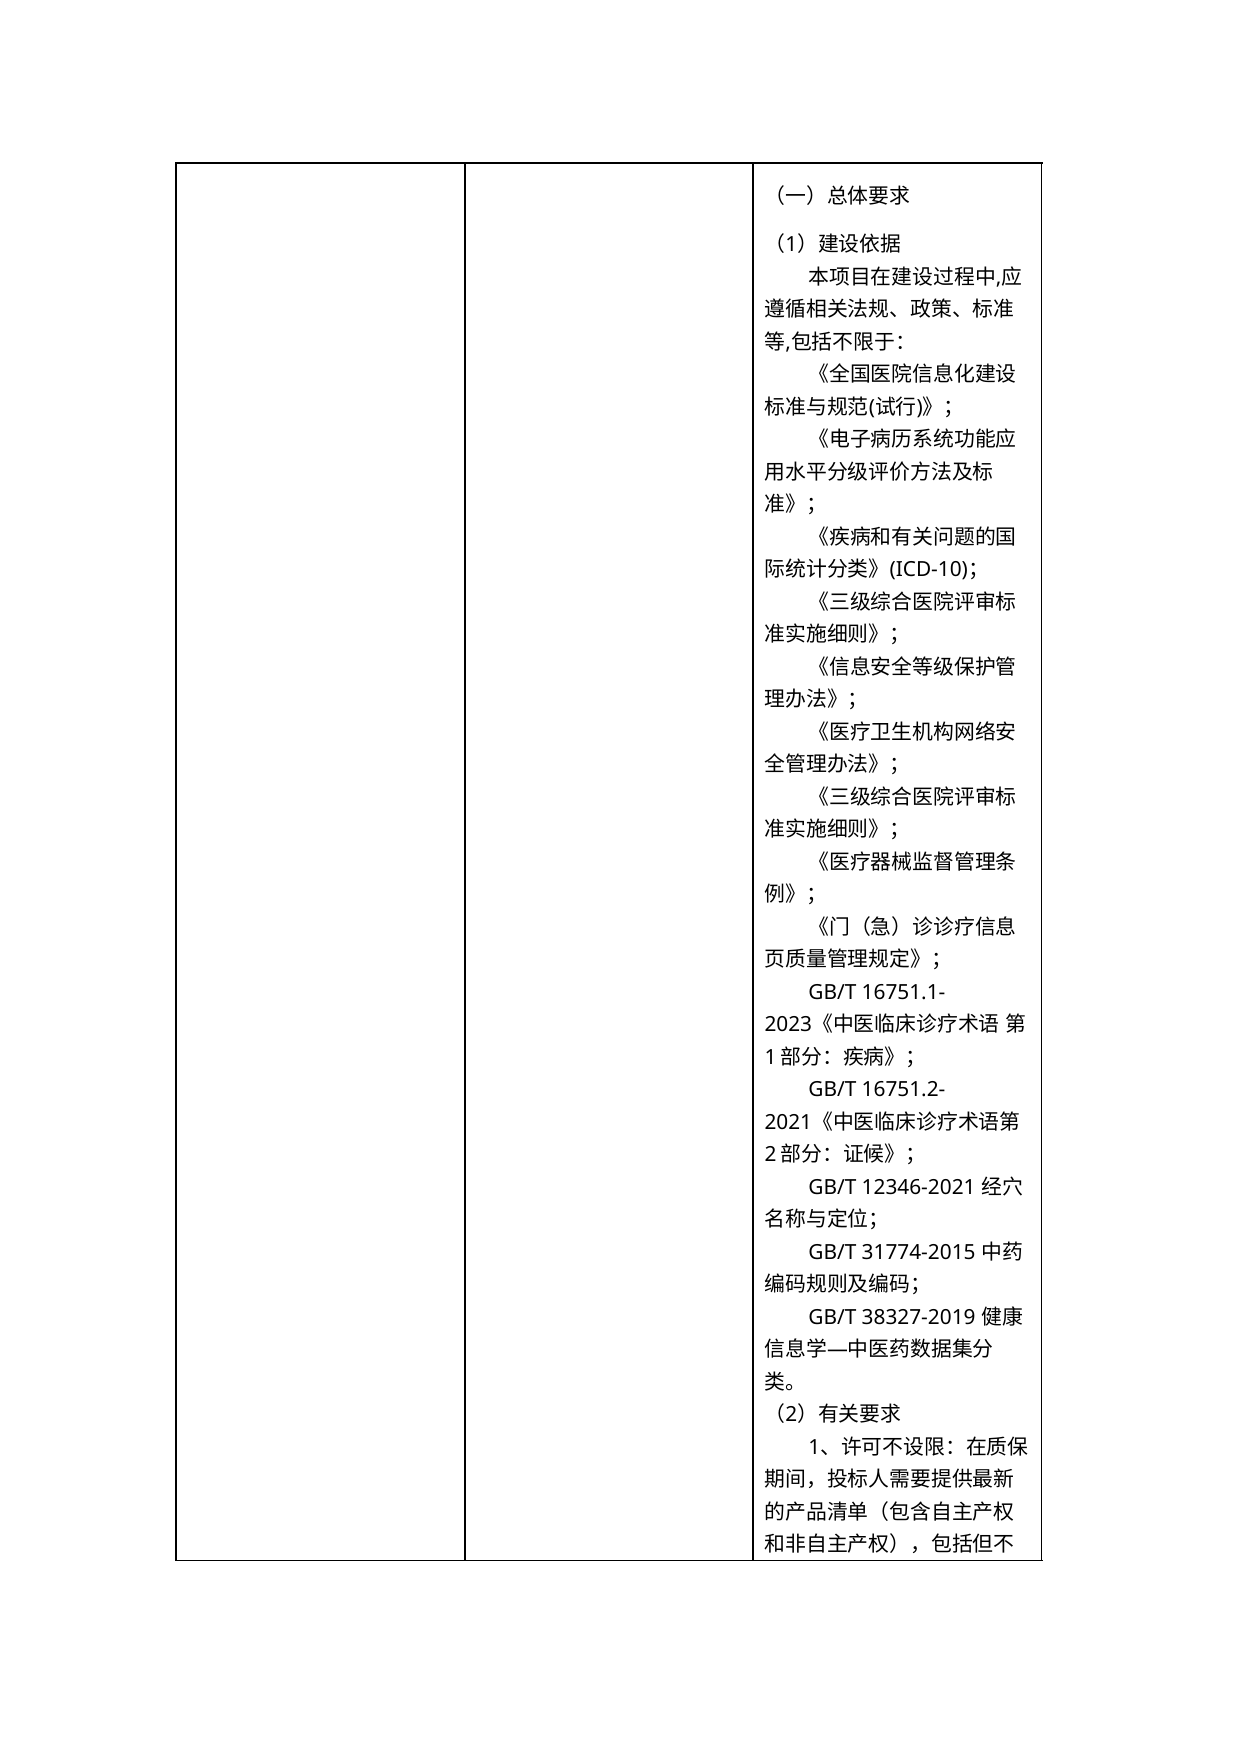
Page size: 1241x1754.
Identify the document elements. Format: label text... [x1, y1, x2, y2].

table_cell 1 [466, 164, 752, 1560]
table_cell [177, 164, 464, 1560]
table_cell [754, 164, 1041, 1560]
